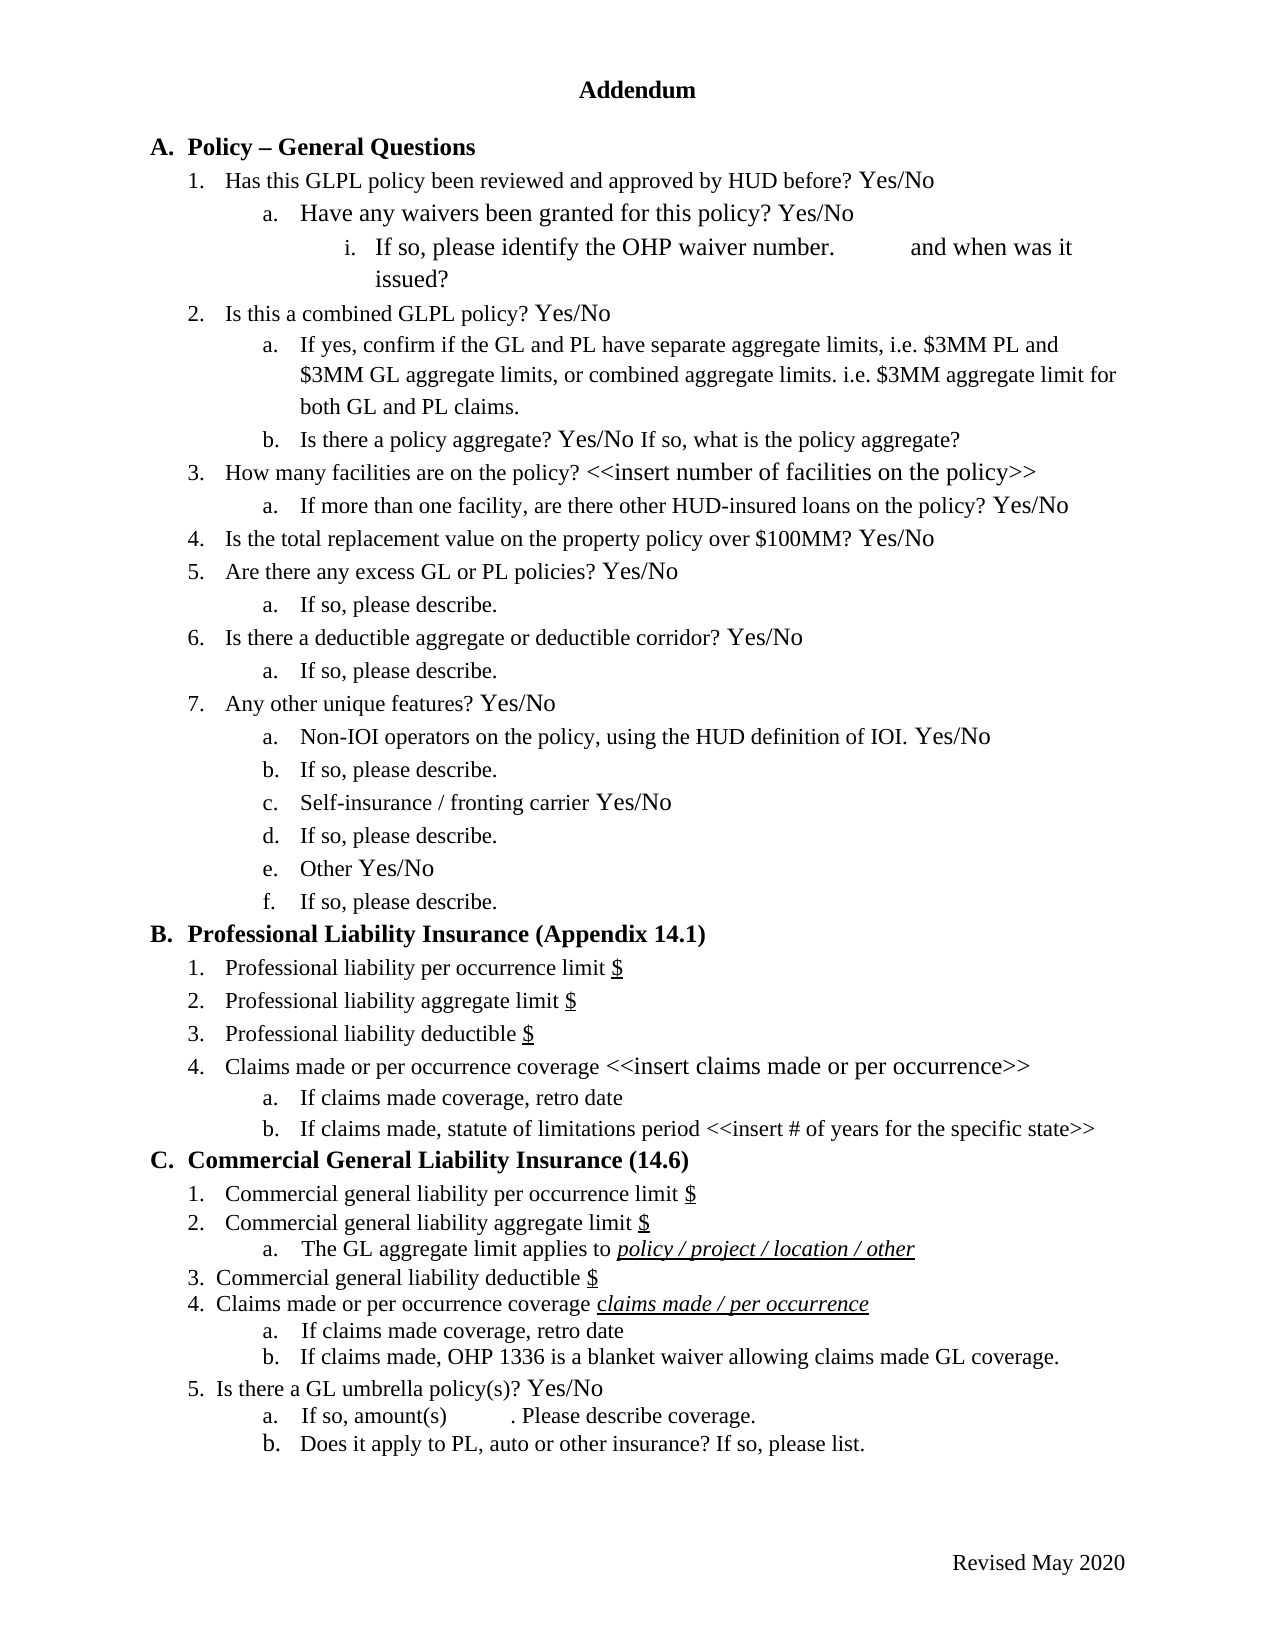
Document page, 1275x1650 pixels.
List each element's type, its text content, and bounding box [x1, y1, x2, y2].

list If so, please describe. [262, 589, 1125, 618]
text 3. Commercial general liability deductible $ [187, 1262, 1125, 1291]
list Is the total replacement value on the property policy over $100MM? Yes/No [187, 523, 1125, 552]
text 4. Claims made or per occurrence coverage claims made / per occurrence [187, 1291, 1125, 1317]
list Non-IOI operators on the policy, using the HUD definition of IOI. Yes/No [262, 721, 1125, 750]
text a. If so, amount(s) . Please describe coverage. [262, 1402, 1125, 1428]
list If claims made, OHP 1336 is a blanket waiver allowing claims made GL coverage. [262, 1343, 1125, 1369]
list Professional liability per occurrence limit $ [187, 952, 1125, 981]
list Professional liability aggregate limit $ [187, 985, 1125, 1014]
text Addendum [150, 75, 1125, 104]
text a. If claims made coverage, retro date [262, 1317, 1125, 1343]
list Claims made or per occurrence coverage <<insert claims made or per occurrence>> [187, 1051, 1125, 1080]
text a. The GL aggregate limit applies to policy / project / location / other [262, 1235, 1125, 1262]
list Have any waivers been granted for this policy? Yes/No [262, 198, 1125, 227]
list Does it apply to PL, auto or other insurance? If so, please list. [262, 1428, 1125, 1457]
text 1. Commercial general liability per occurrence limit $ [187, 1178, 1125, 1207]
list Is there a policy aggregate? Yes/No If so, what is the policy aggregate? [262, 424, 1125, 453]
list Professional Liability Insurance (Appendix 14.1) [150, 919, 1125, 948]
list Is there a deductible aggregate or deductible corridor? Yes/No [187, 622, 1125, 651]
list If claims made coverage, retro date [262, 1084, 1125, 1111]
list If so, please describe. [262, 754, 1125, 783]
list If claims made, statute of limitations period <<insert # of years for the specific state>> [262, 1115, 1125, 1141]
list Any other unique features? Yes/No [187, 688, 1125, 717]
list Are there any excess GL or PL policies? Yes/No [187, 556, 1125, 585]
list How many facilities are on the policy? <<insert number of facilities on the policy>> [187, 457, 1125, 486]
list If so, please describe. [262, 820, 1125, 849]
list If more than one facility, are there other HUD-insured loans on the policy? Yes/No [262, 490, 1125, 519]
list If yes, confirm if the GL and PL have separate aggregate limits, i.e. $3MM PL and $3MM GL aggregate limits, or combined aggregate limits. i.e. $3MM aggregate limit for both GL and PL claims. [262, 331, 1125, 420]
list If so, please describe. [262, 655, 1125, 684]
list If so, please describe. [262, 886, 1125, 915]
list Professional liability deductible $ [187, 1018, 1125, 1047]
text 2. Commercial general liability aggregate limit $ [187, 1207, 1125, 1235]
list Self-insurance / fronting carrier Yes/No [262, 787, 1125, 816]
list If so, please identify the OHP waiver number. and when was it issued? [356, 232, 1125, 293]
text 5. Is there a GL umbrella policy(s)? Yes/No [187, 1373, 1125, 1402]
list Has this GLPL policy been reviewed and approved by HUD before? Yes/No [187, 166, 1125, 194]
list Is this a combined GLPL policy? Yes/No [187, 298, 1125, 326]
list Policy – General Questions [150, 132, 1125, 161]
list Commercial General Liability Insurance (14.6) [150, 1145, 1125, 1174]
list Other Yes/No [262, 853, 1125, 882]
